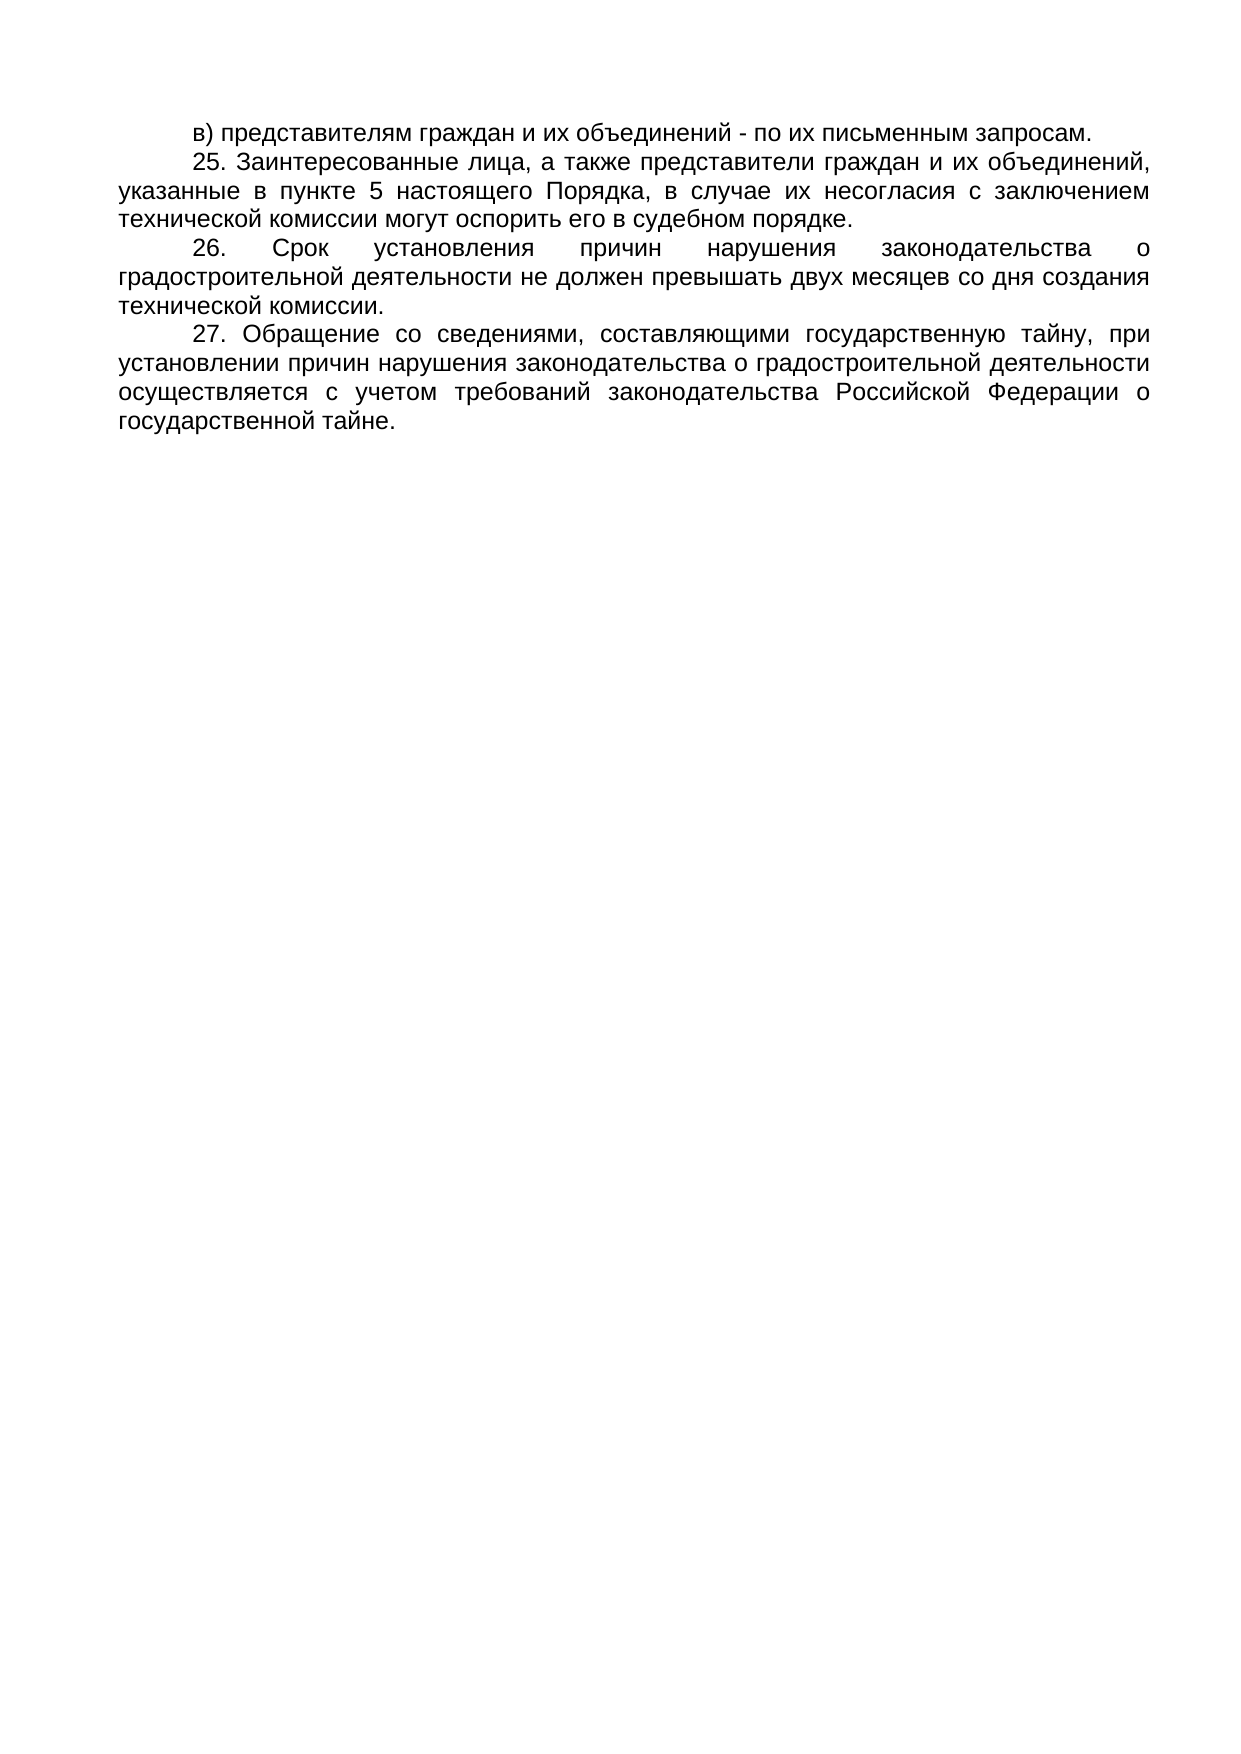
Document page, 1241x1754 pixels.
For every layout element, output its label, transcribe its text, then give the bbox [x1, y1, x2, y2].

text 27. Обращение со сведениями, составляющими государственную тайну, при установлении причин нарушения законодательства о градостроительной деятельности осуществляется с учетом требований законодательства Российской Федерации о государственной тайне. [118, 319, 1152, 434]
text 26. Срок установления причин нарушения законодательства о градостроительной деятельности не должен превышать двух месяцев со дня создания технической комиссии. [118, 233, 1152, 319]
text в) представителям граждан и их объединений - по их письменным запросам. [118, 118, 1152, 147]
text 25. Заинтересованные лица, а также представители граждан и их объединений, указанные в пункте 5 настоящего Порядка, в случае их несогласия с заключением технической комиссии могут оспорить его в судебном порядке. [118, 147, 1152, 233]
